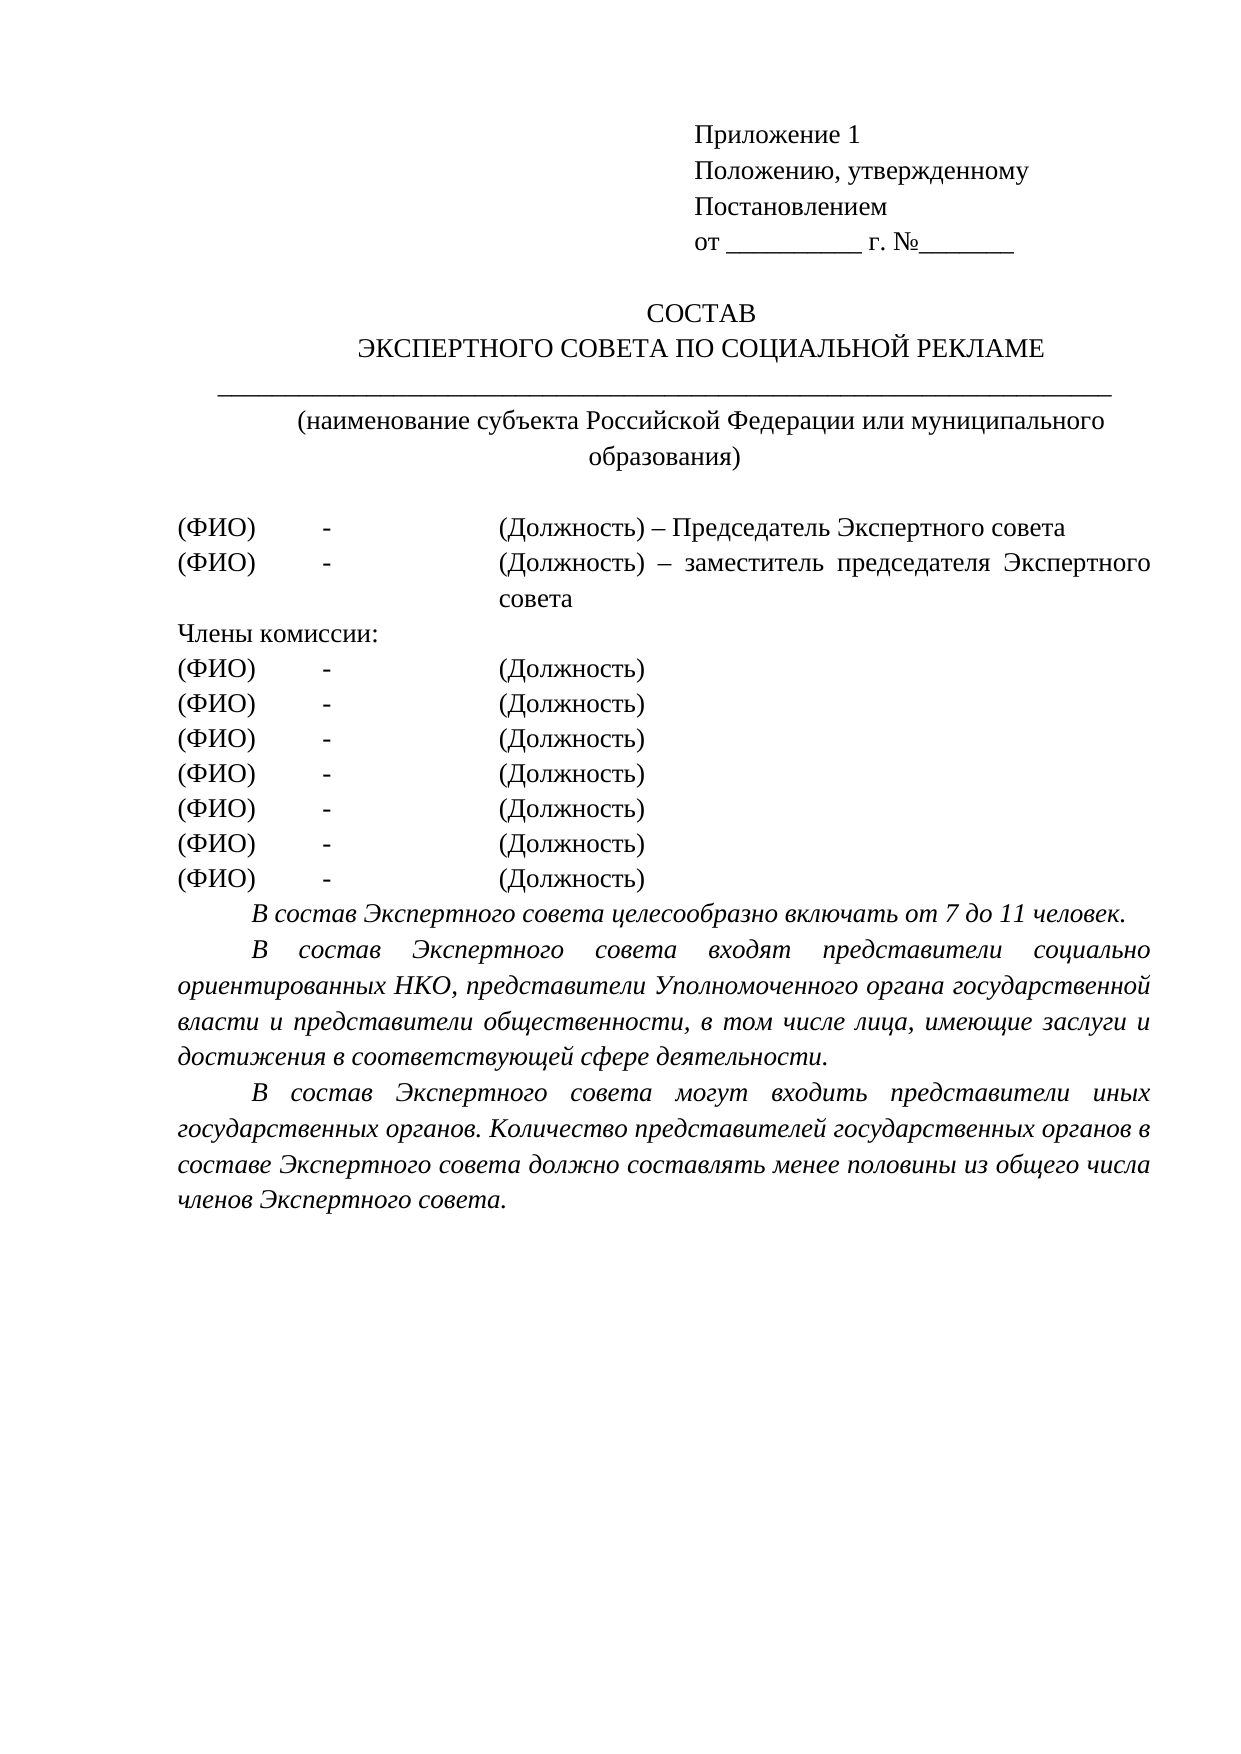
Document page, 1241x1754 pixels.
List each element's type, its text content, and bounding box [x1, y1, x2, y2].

table_cell (Должность) – заместитель председателя Экспертного совета [487, 546, 1163, 617]
table_cell (Должность) [487, 828, 1163, 863]
text В состав Экспертного совета могут входить представители иных государственных органов. Количество представителей государственных органов в составе Экспертного совета должно составлять менее половины из общего числа членов Экспертного совета. [177, 1076, 1152, 1214]
text Приложение 1 [694, 118, 1152, 149]
text Члены комиссии: [177, 617, 1152, 648]
table_cell (Должность) [487, 688, 1163, 723]
text от __________ г. №_______ [694, 225, 1152, 256]
text Постановлением [694, 189, 1152, 221]
text В состав Экспертного совета входят представители социально ориентированных НКО, представители Уполномоченного органа государственной власти и представители общественности, в том числе лица, имеющие заслуги и достижения в соответствующей сфере деятельности. [177, 933, 1152, 1072]
table_cell (Должность) [487, 863, 1163, 898]
text Положению, утвержденному [694, 154, 1152, 185]
table_header (ФИО) - [166, 511, 487, 546]
table_cell (ФИО) - [166, 688, 487, 723]
table_cell (ФИО) - [166, 546, 487, 617]
table_cell (Должность) [487, 723, 1163, 758]
table_cell (ФИО) - [166, 758, 487, 793]
table_cell (ФИО) - [166, 723, 487, 758]
table_header (Должность) – Председатель Экспертного совета [487, 511, 1163, 546]
table_cell (Должность) [487, 793, 1163, 828]
table_header (Должность) [487, 653, 1163, 688]
text В состав Экспертного совета целесообразно включать от 7 до 11 человек. [177, 898, 1152, 929]
table_cell (Должность) [487, 758, 1163, 793]
table_header (ФИО) - [166, 653, 487, 688]
text СОСТАВ [177, 297, 1152, 328]
table_cell (ФИО) - [166, 828, 487, 863]
text (наименование субъекта Российской Федерации или муниципального образования) [177, 404, 1152, 471]
text ЭКСПЕРТНОГО СОВЕТА ПО СОЦИАЛЬНОЙ РЕКЛАМЕ __________________________________________________________________ [177, 332, 1152, 399]
table_cell (ФИО) - [166, 863, 487, 898]
table_cell (ФИО) - [166, 793, 487, 828]
